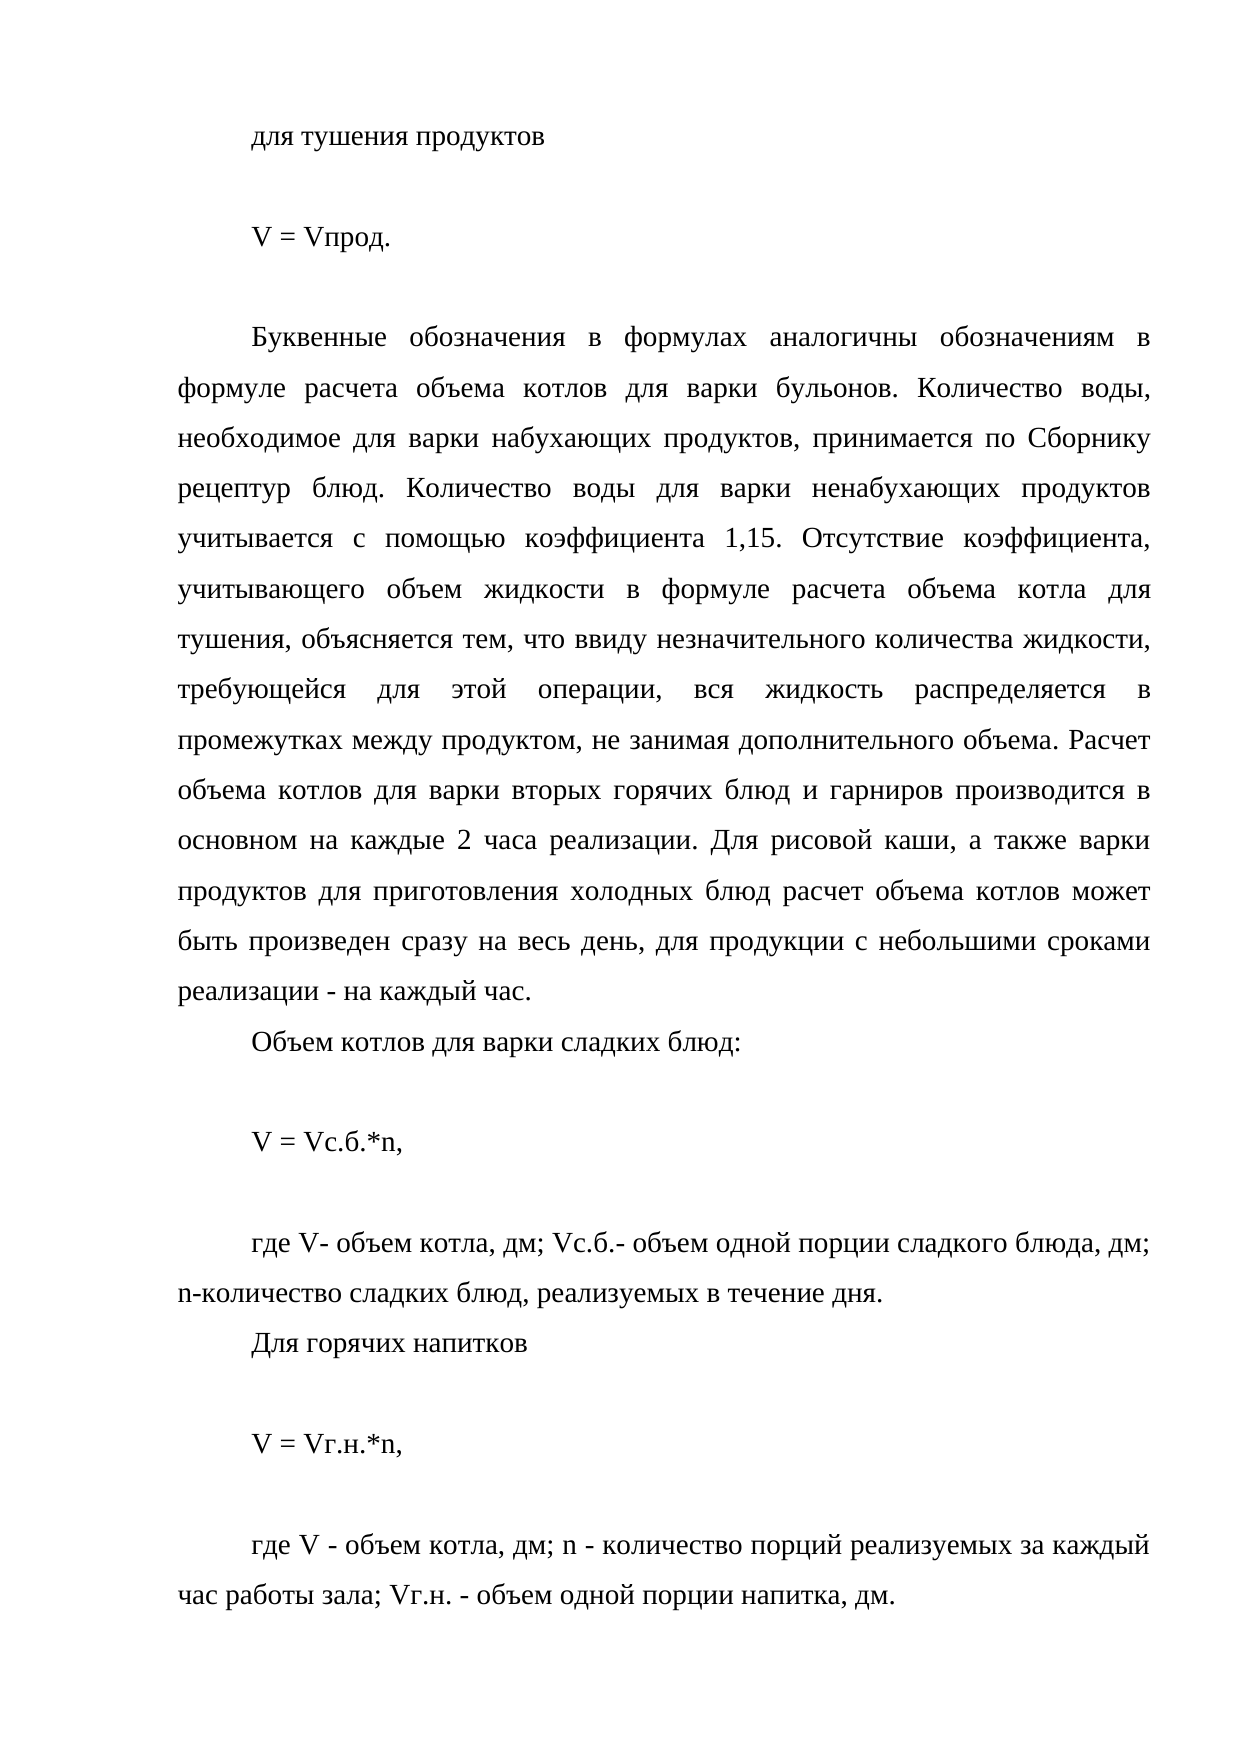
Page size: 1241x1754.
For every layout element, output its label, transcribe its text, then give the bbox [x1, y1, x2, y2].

text Объем котлов для варки сладких блюд: [177, 1024, 1152, 1057]
text где V - объем котла, дм; n - количество порций реализуемых за каждый час работы зала; Vг.н. - объем одной порции напитка, дм. [177, 1527, 1152, 1611]
text для тушения продуктов [177, 118, 1152, 152]
text где V- объем котла, дм; Vс.б.- объем одной порции сладкого блюда, дм; n-количество сладких блюд, реализуемых в течение дня. [177, 1225, 1152, 1309]
text V = Vс.б.*n, [177, 1124, 1152, 1158]
text Буквенные обозначения в формулах аналогичны обозначениям в формуле расчета объема котлов для варки бульонов. Количество воды, необходимое для варки набухающих продуктов, принимается по Сборнику рецептур блюд. Количество воды для варки ненабухающих продуктов учитывается с помощью коэффициента 1,15. Отсутствие коэффициента, учитывающего объем жидкости в формуле расчета объема котла для тушения, объясняется тем, что ввиду незначительного количества жидкости, требующейся для этой операции, вся жидкость распределяется в промежутках между продуктом, не занимая дополнительного объема. Расчет объема котлов для варки вторых горячих блюд и гарниров производится в основном на каждые 2 часа реализации. Для рисовой каши, а также варки продуктов для приготовления холодных блюд расчет объема котлов может быть произведен сразу на весь день, для продукции с небольшими сроками реализации - на каждый час. [177, 319, 1152, 1007]
text V = Vг.н.*n, [177, 1426, 1152, 1460]
text Для горячих напитков [177, 1326, 1152, 1359]
text V = Vпрод. [177, 219, 1152, 252]
